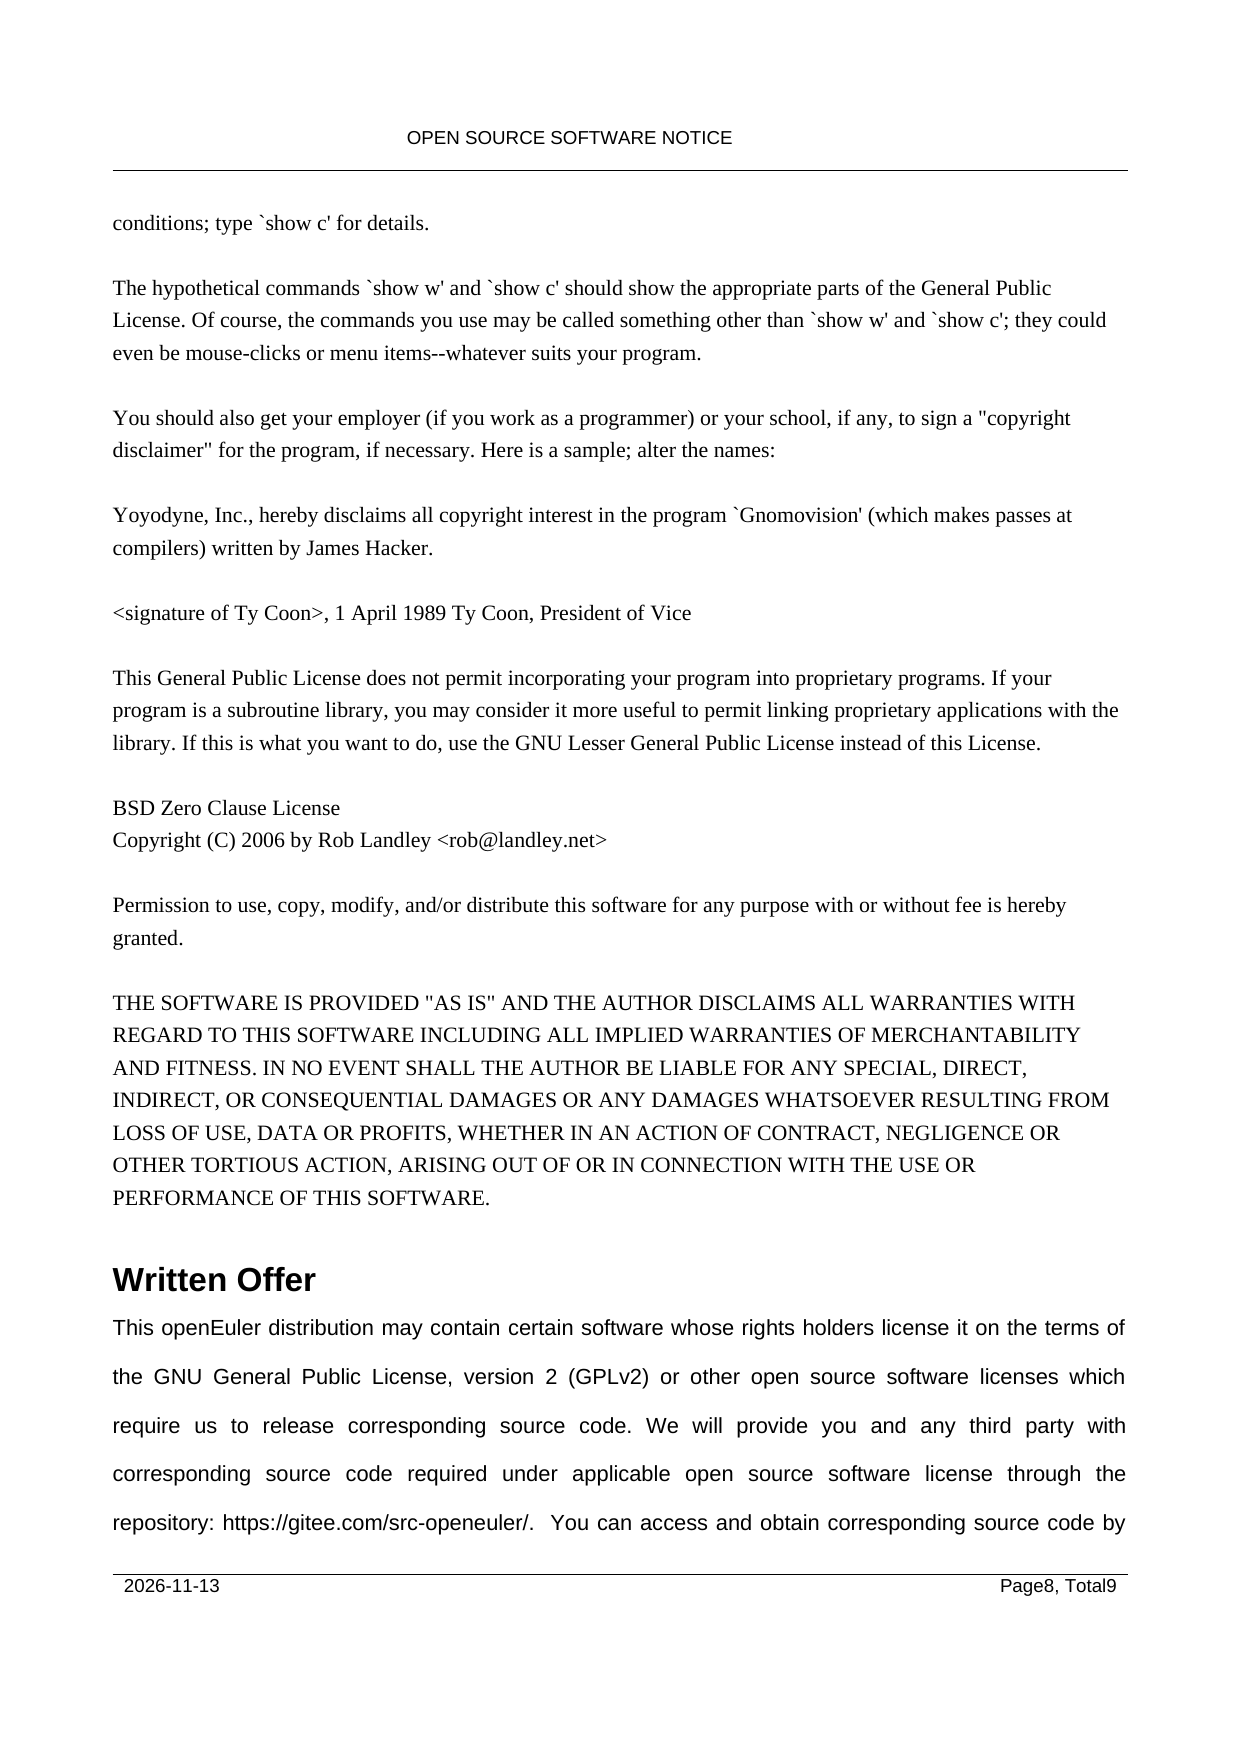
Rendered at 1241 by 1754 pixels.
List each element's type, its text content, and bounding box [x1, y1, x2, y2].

text Written Offer [112, 1246, 1128, 1311]
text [112, 206, 1128, 1246]
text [112, 1311, 1128, 1539]
